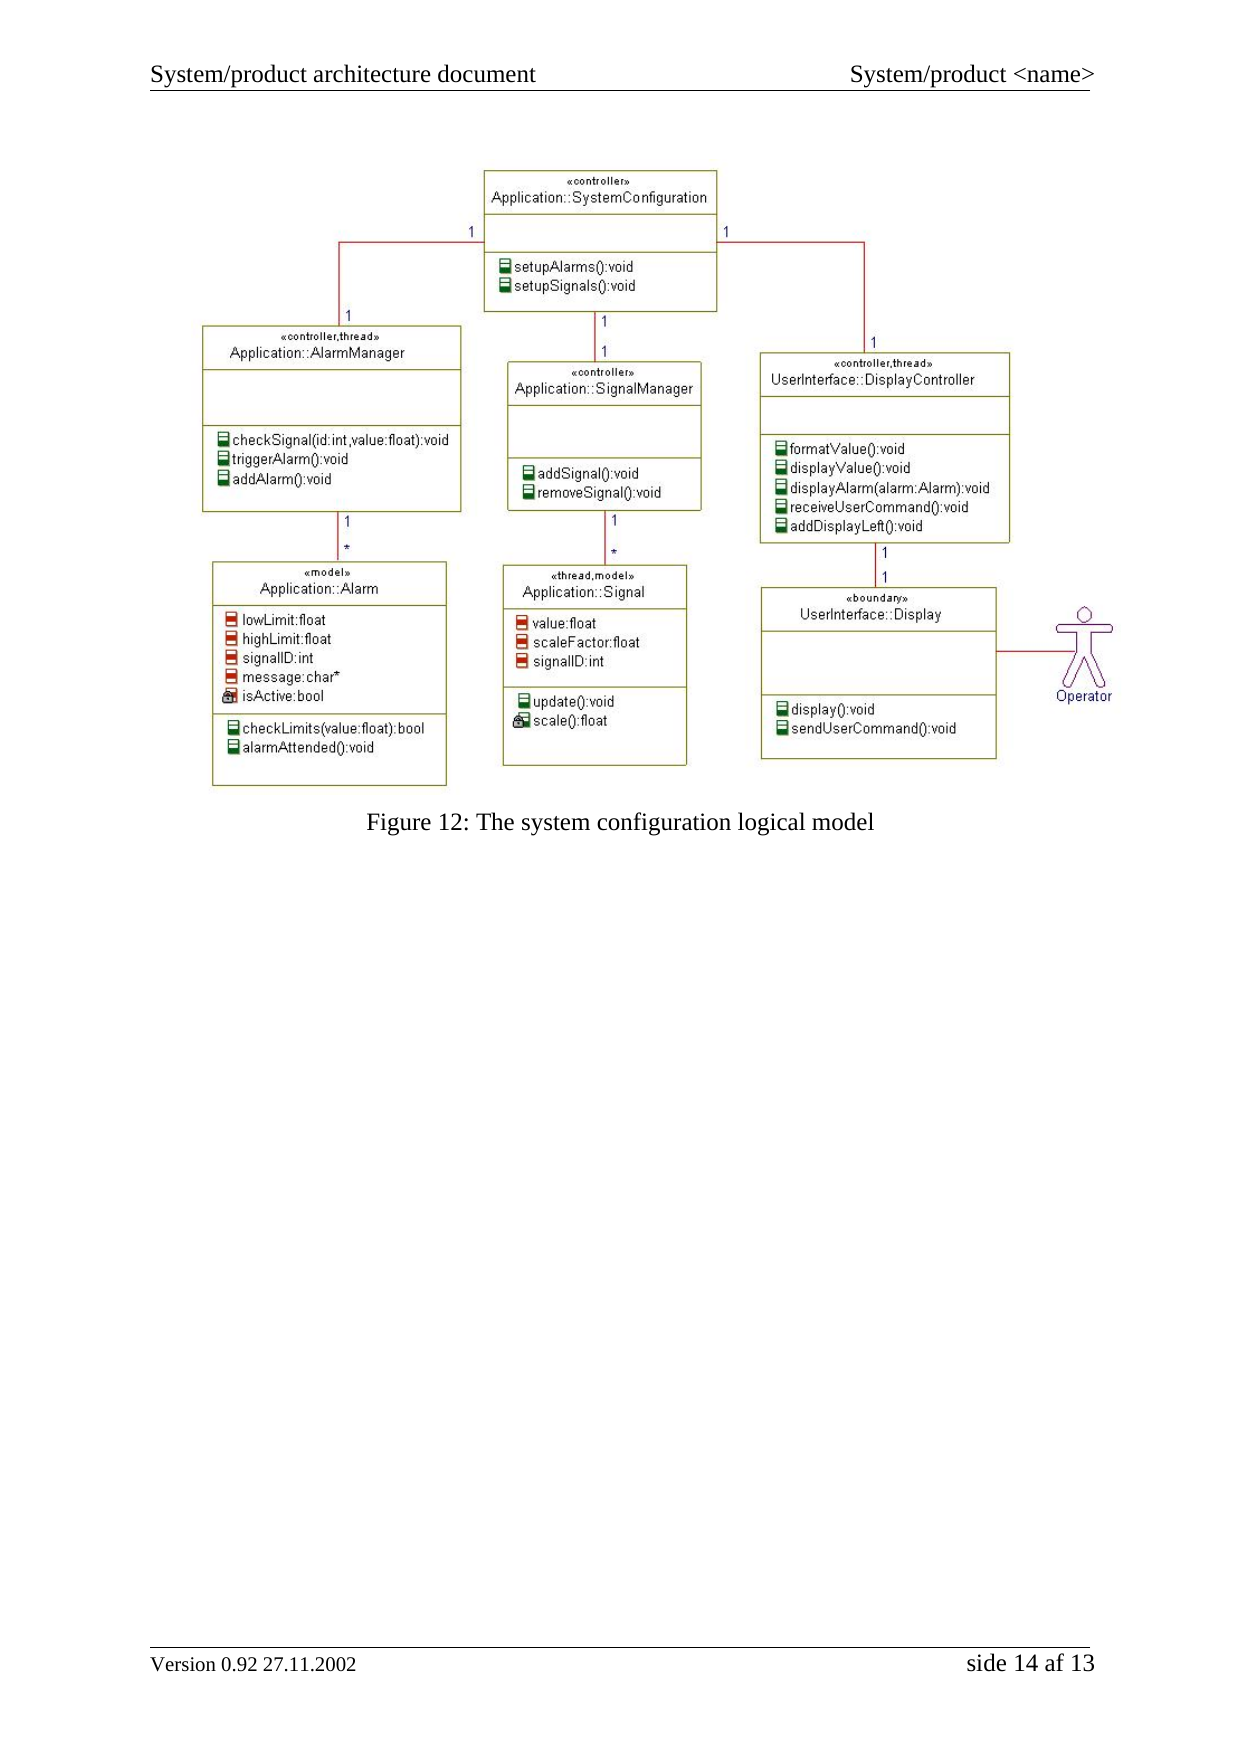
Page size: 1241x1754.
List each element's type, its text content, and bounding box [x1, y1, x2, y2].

picture [191, 159, 1132, 795]
text Figure 12: The system configuration logical model [150, 807, 1090, 836]
